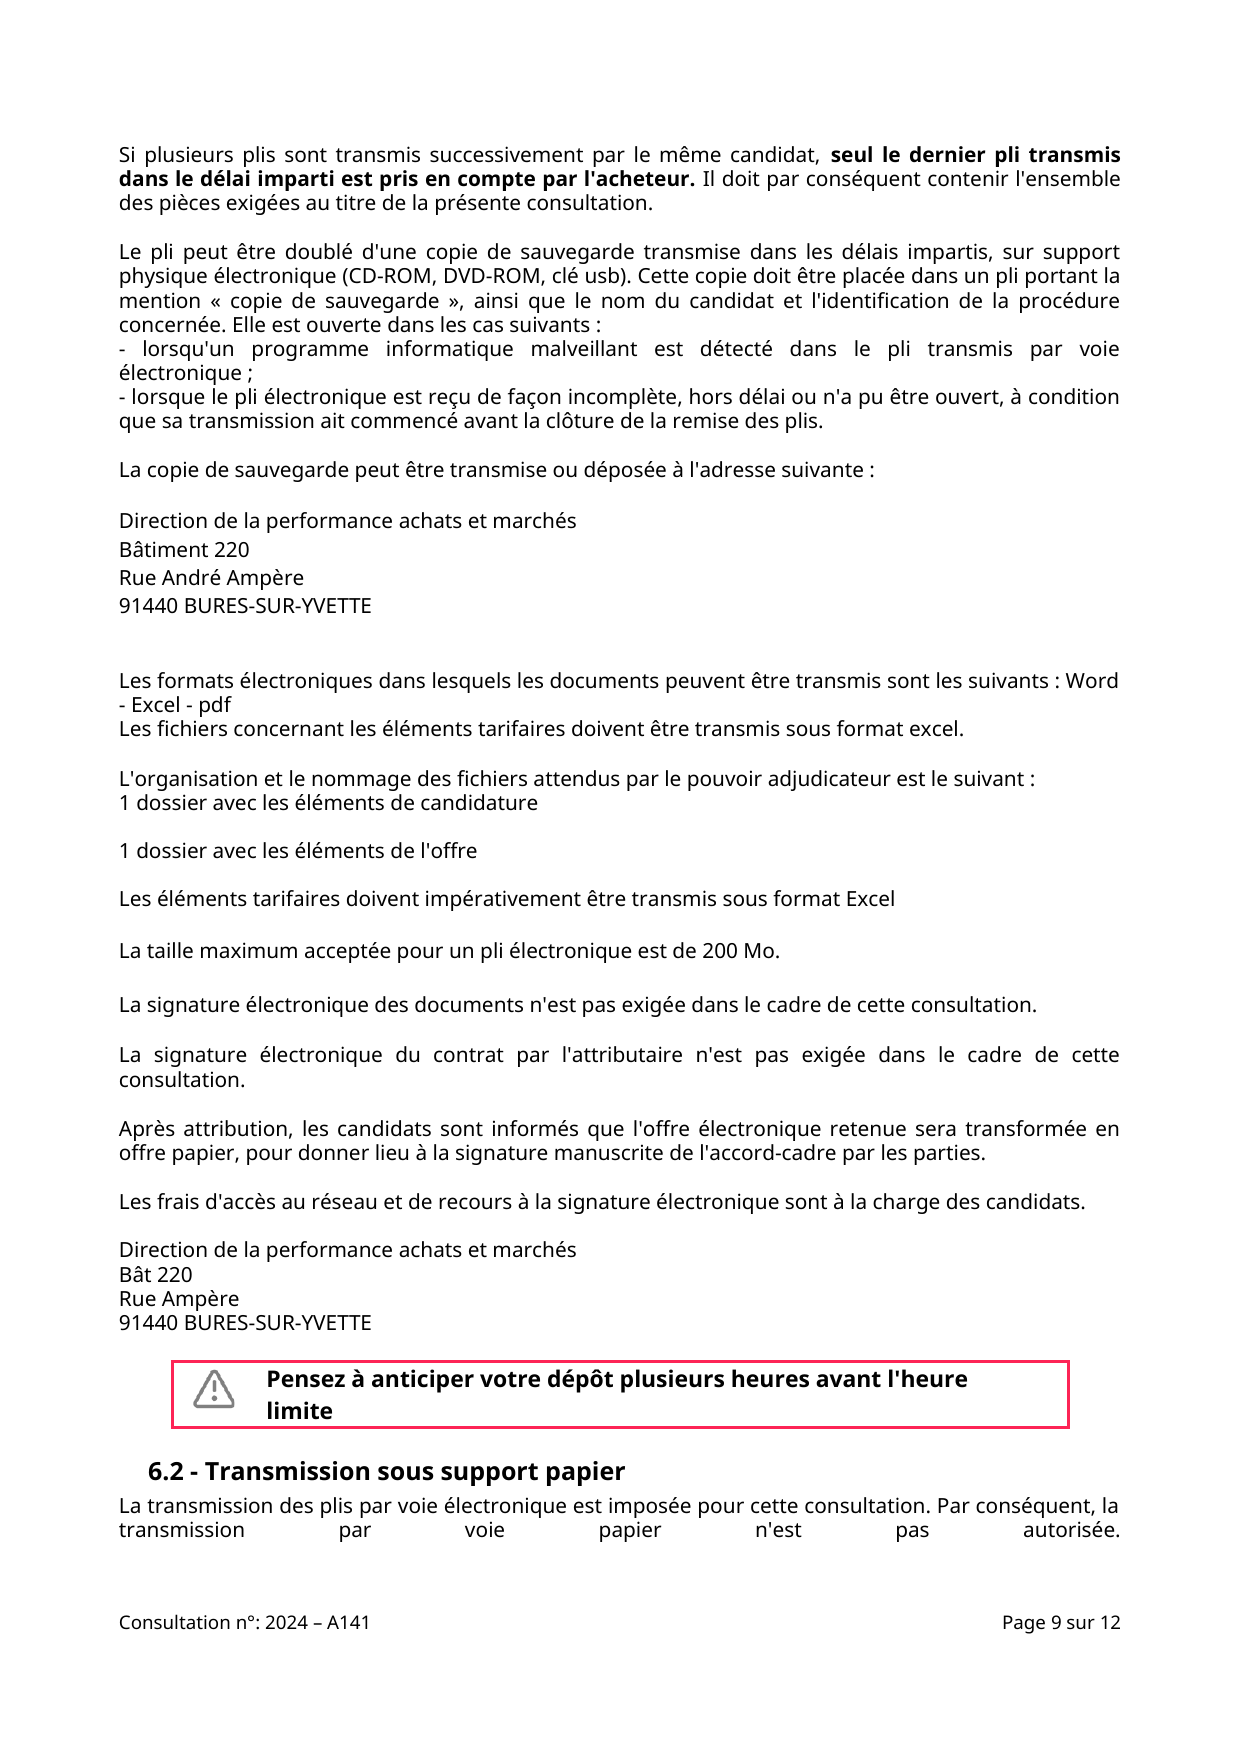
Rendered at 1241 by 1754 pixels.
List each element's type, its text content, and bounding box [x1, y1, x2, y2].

subtitle 6.2 - Transmission sous support papier [148, 1454, 1121, 1488]
text Les éléments tarifaires doivent impérativement être transmis sous format Excel [119, 887, 1121, 912]
text Bâtiment 220 [119, 535, 1121, 563]
text La taille maximum acceptée pour un pli électronique est de 200 Mo. [119, 937, 1121, 965]
text Les formats électroniques dans lesquels les documents peuvent être transmis sont les suivants : Word - Excel - pdf [119, 669, 1121, 717]
text L'organisation et le nommage des fichiers attendus par le pouvoir adjudicateur est le suivant : [119, 767, 1121, 791]
text 91440 BURES-SUR-YVETTE [119, 1311, 1121, 1335]
text Direction de la performance achats et marchés [119, 506, 1121, 535]
text Rue Ampère [119, 1287, 1121, 1311]
text Si plusieurs plis sont transmis successivement par le même candidat, seul le dernier pli transmis dans le délai imparti est pris en compte par l'acheteur. Il doit par conséquent contenir l'ensemble des pièces exigées au titre de la présente consultation. [119, 143, 1121, 215]
table_header [174, 1363, 1067, 1426]
text Les fichiers concernant les éléments tarifaires doivent être transmis sous format excel. [119, 717, 1121, 742]
text 1 dossier avec les éléments de candidature [119, 791, 1121, 815]
text 91440 BURES-SUR-YVETTE [119, 592, 1121, 620]
text La signature électronique du contrat par l'attributaire n'est pas exigée dans le cadre de cette consultation. [119, 1043, 1121, 1092]
text Après attribution, les candidats sont informés que l'offre électronique retenue sera transformée en offre papier, pour donner lieu à la signature manuscrite de l'accord-cadre par les parties. [119, 1117, 1121, 1165]
text - lorsque le pli électronique est reçu de façon incomplète, hors délai ou n'a pu être ouvert, à condition que sa transmission ait commencé avant la clôture de la remise des plis. [119, 385, 1121, 434]
text Les frais d'accès au réseau et de recours à la signature électronique sont à la charge des candidats. [119, 1190, 1121, 1214]
text Rue André Ampère [119, 563, 1121, 592]
text La signature électronique des documents n'est pas exigée dans le cadre de cette consultation. [119, 990, 1121, 1018]
text La copie de sauvegarde peut être transmise ou déposée à l'adresse suivante : [119, 458, 1121, 482]
text 1 dossier avec les éléments de l'offre [119, 839, 1121, 863]
text Bât 220 [119, 1263, 1121, 1287]
text Direction de la performance achats et marchés [119, 1238, 1121, 1263]
text La transmission des plis par voie électronique est imposée pour cette consultation. Par conséquent, la transmission par voie papier n'est pas autorisée. 7 - Examen des candidatures et des offres [119, 1494, 1121, 1567]
text Le pli peut être doublé d'une copie de sauvegarde transmise dans les délais impartis, sur support physique électronique (CD-ROM, DVD-ROM, clé usb). Cette copie doit être placée dans un pli portant la mention « copie de sauvegarde », ainsi que le nom du candidat et l'identification de la procédure concernée. Elle est ouverte dans les cas suivants : [119, 240, 1121, 337]
picture [193, 1367, 235, 1409]
text - lorsqu'un programme informatique malveillant est détecté dans le pli transmis par voie électronique ; [119, 337, 1121, 385]
